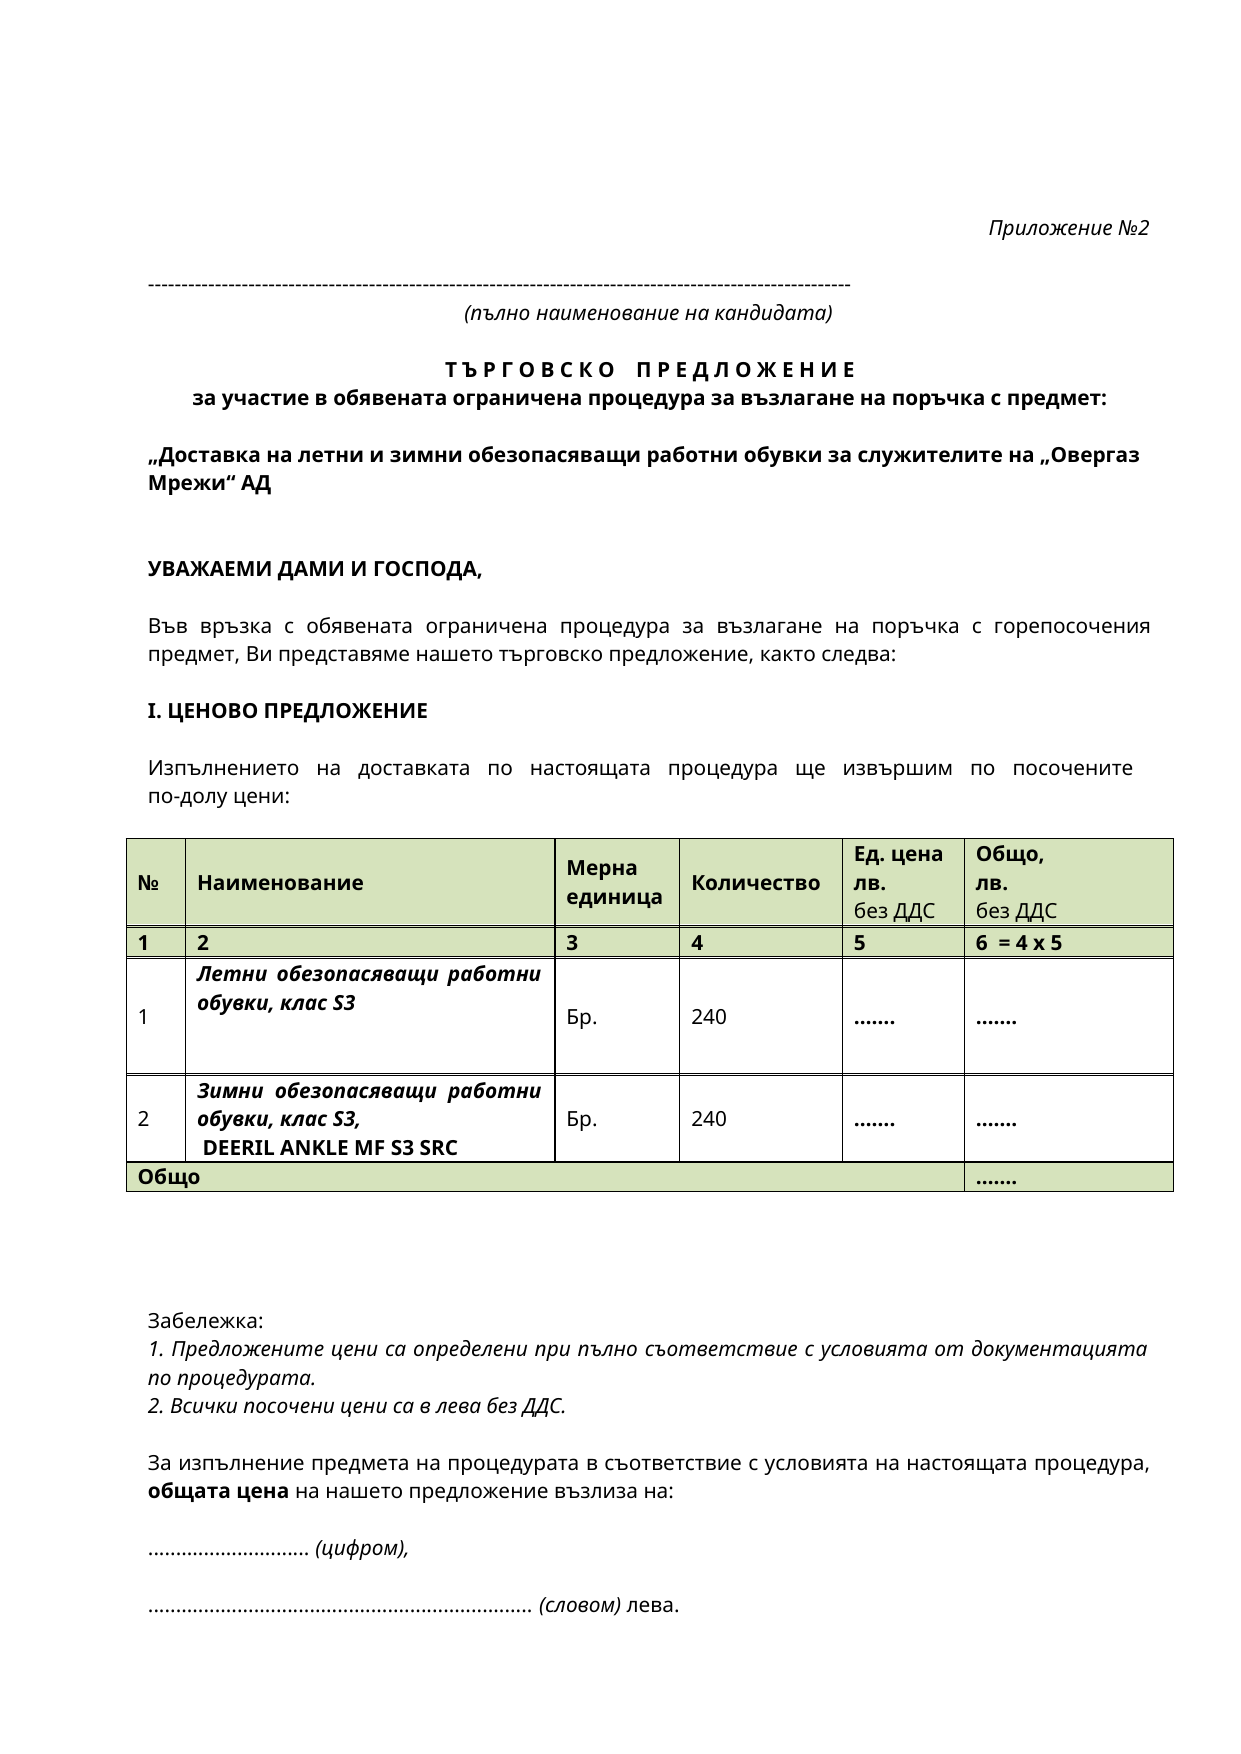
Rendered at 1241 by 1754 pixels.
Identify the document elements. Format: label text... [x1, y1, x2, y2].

table_cell ……. [843, 1076, 964, 1161]
text Във връзка с обявената ограничена процедура за възлагане на поръчка с горепосочения предмет, Ви представяме нашето търговско предложение, както следва: [148, 611, 1152, 668]
table_cell 240 [680, 1076, 842, 1161]
text 2. Всички посочени цени са в лева без ДДС. [148, 1391, 1152, 1419]
table_cell Летни обезопасяващи работни обувки, клас S3 [186, 959, 554, 1073]
table_cell 6 = 4 х 5 [965, 928, 1173, 956]
text 1. Предложените цени са определени при пълно съответствие с условията от документацията по процедурата. [148, 1334, 1152, 1391]
text за участие в обявената ограничена процедура за възлагане на поръчка с предмет: [148, 383, 1152, 412]
table_cell Бр. [556, 1076, 679, 1161]
text Забележка: [148, 1306, 1152, 1334]
table_cell ……. [965, 1163, 1173, 1191]
table_cell 1 [127, 928, 185, 956]
table_cell Бр. [556, 959, 679, 1073]
table_header Общо, лв. без ДДС [965, 839, 1173, 924]
table_cell Общо [127, 1163, 964, 1191]
table_cell 5 [843, 928, 964, 956]
text I. ЦЕНОВО ПРЕДЛОЖЕНИЕ [148, 696, 1152, 724]
table_header Ед. цена лв. без ДДС [843, 839, 964, 924]
table_cell ……. [843, 959, 964, 1073]
text (пълно наименование на кандидата) [148, 298, 1152, 326]
table_cell 3 [556, 928, 679, 956]
text За изпълнение предмета на процедурата в съответствие с условията на настоящата процедура, общата цена на нашето предложение възлиза на: [148, 1448, 1152, 1505]
table_header № [127, 839, 185, 924]
table_cell 2 [186, 928, 554, 956]
table_cell ……. [965, 959, 1173, 1073]
text ............................. (цифром), [148, 1533, 1152, 1562]
text --------------------------------------------------------------------------------------------------------- [148, 269, 1152, 298]
table_cell 2 [127, 1076, 185, 1161]
table_header Наименование [186, 839, 554, 924]
table_cell 1 [127, 959, 185, 1073]
table_cell ……. [965, 1076, 1173, 1161]
table_cell 4 [680, 928, 842, 956]
table_header Количество [680, 839, 842, 924]
table_header Мерна единица [556, 839, 679, 924]
text Изпълнението на доставката по настоящата процедура ще извършим по посочените по-долу цени: [148, 753, 1152, 810]
table_cell 240 [680, 959, 842, 1073]
text УВАЖАЕМИ ДАМИ И ГОСПОДА, [148, 554, 1152, 582]
text „Доставка на летни и зимни обезопасяващи работни обувки за служителите на „Овергаз Мрежи“ АД [148, 440, 1152, 497]
text Приложение №2 [148, 213, 1152, 241]
table_cell Зимни обезопасяващи работни обувки, клас S3, DEERIL ANKLE MF S3 SRC [186, 1076, 554, 1161]
text Т Ъ Р Г О В С К О П Р Е Д Л О Ж Е Н И Е [148, 355, 1152, 383]
text ..................................................................... (словом) лева. [148, 1590, 1152, 1618]
